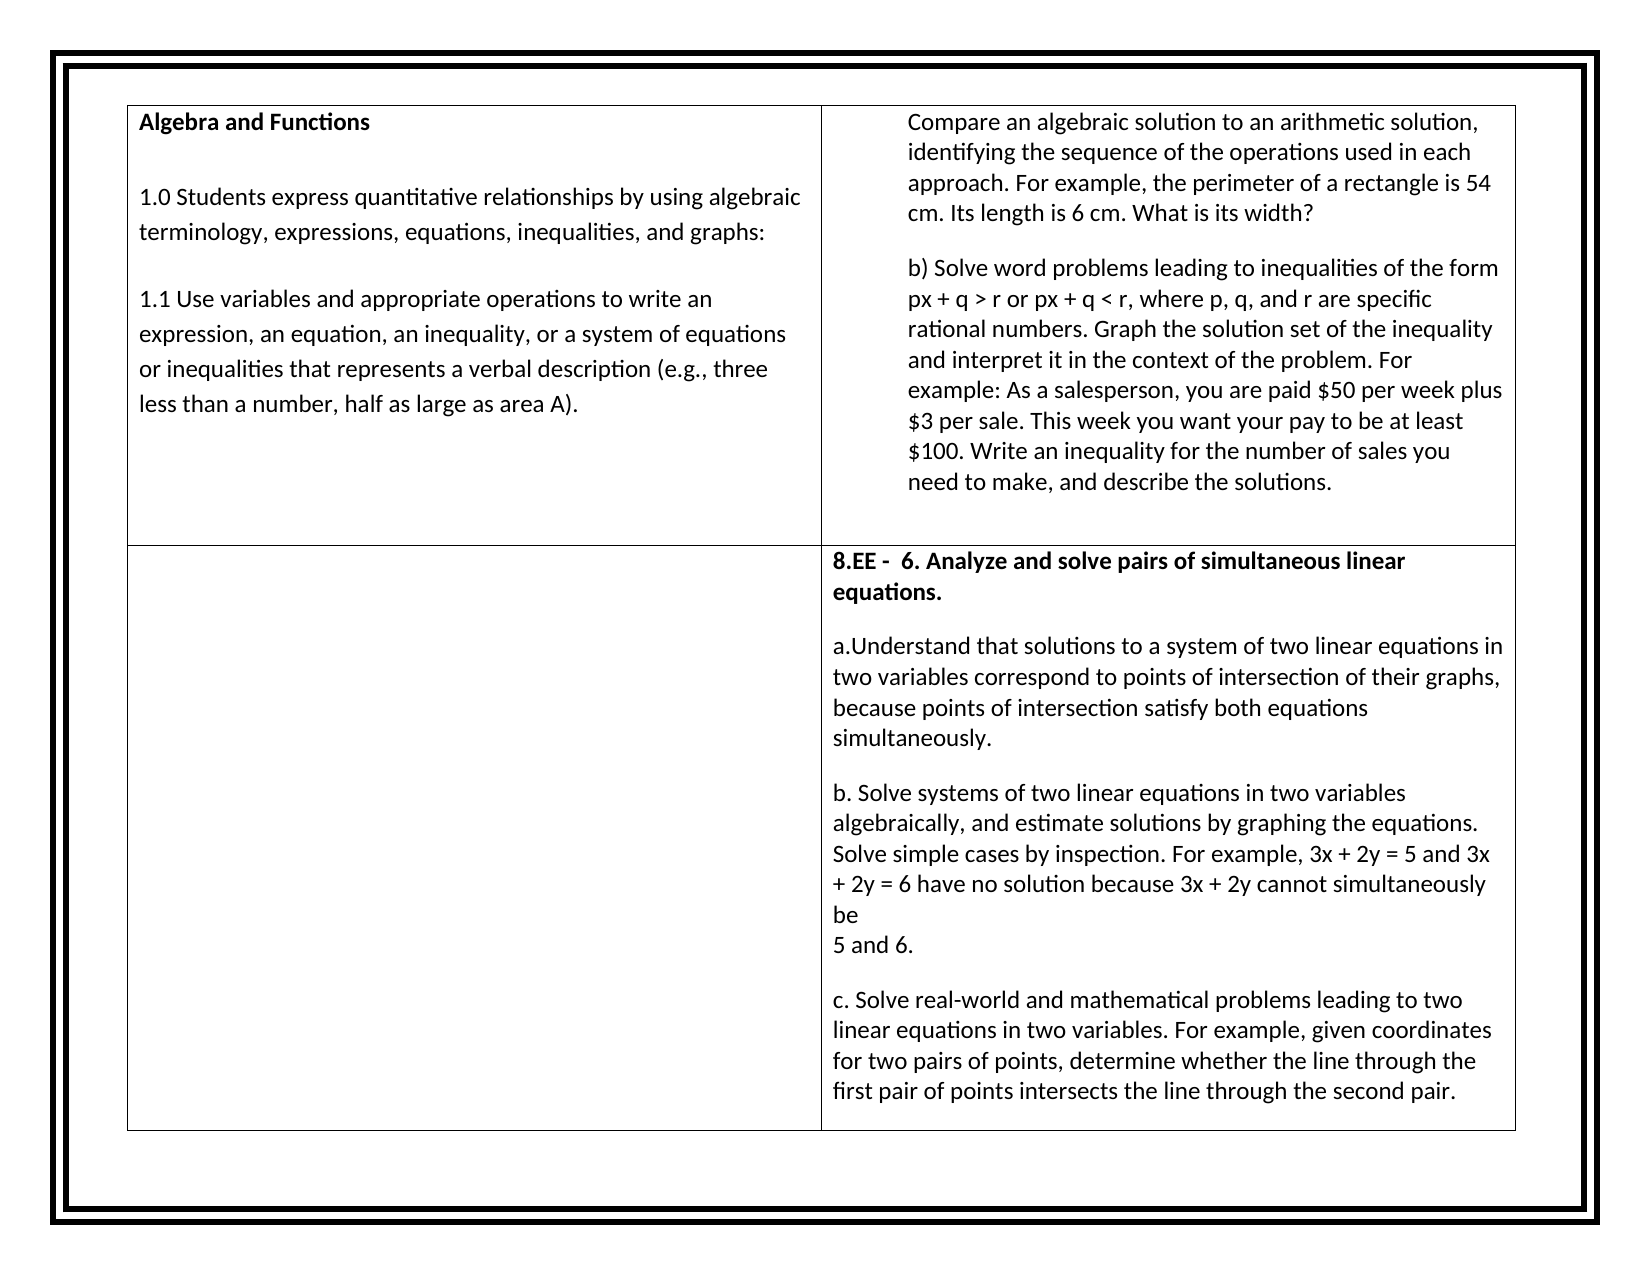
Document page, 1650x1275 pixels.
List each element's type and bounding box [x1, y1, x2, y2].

table_cell [822, 546, 1515, 1130]
table_cell [128, 546, 821, 1130]
table_cell [128, 106, 821, 544]
table_cell [822, 106, 1515, 544]
